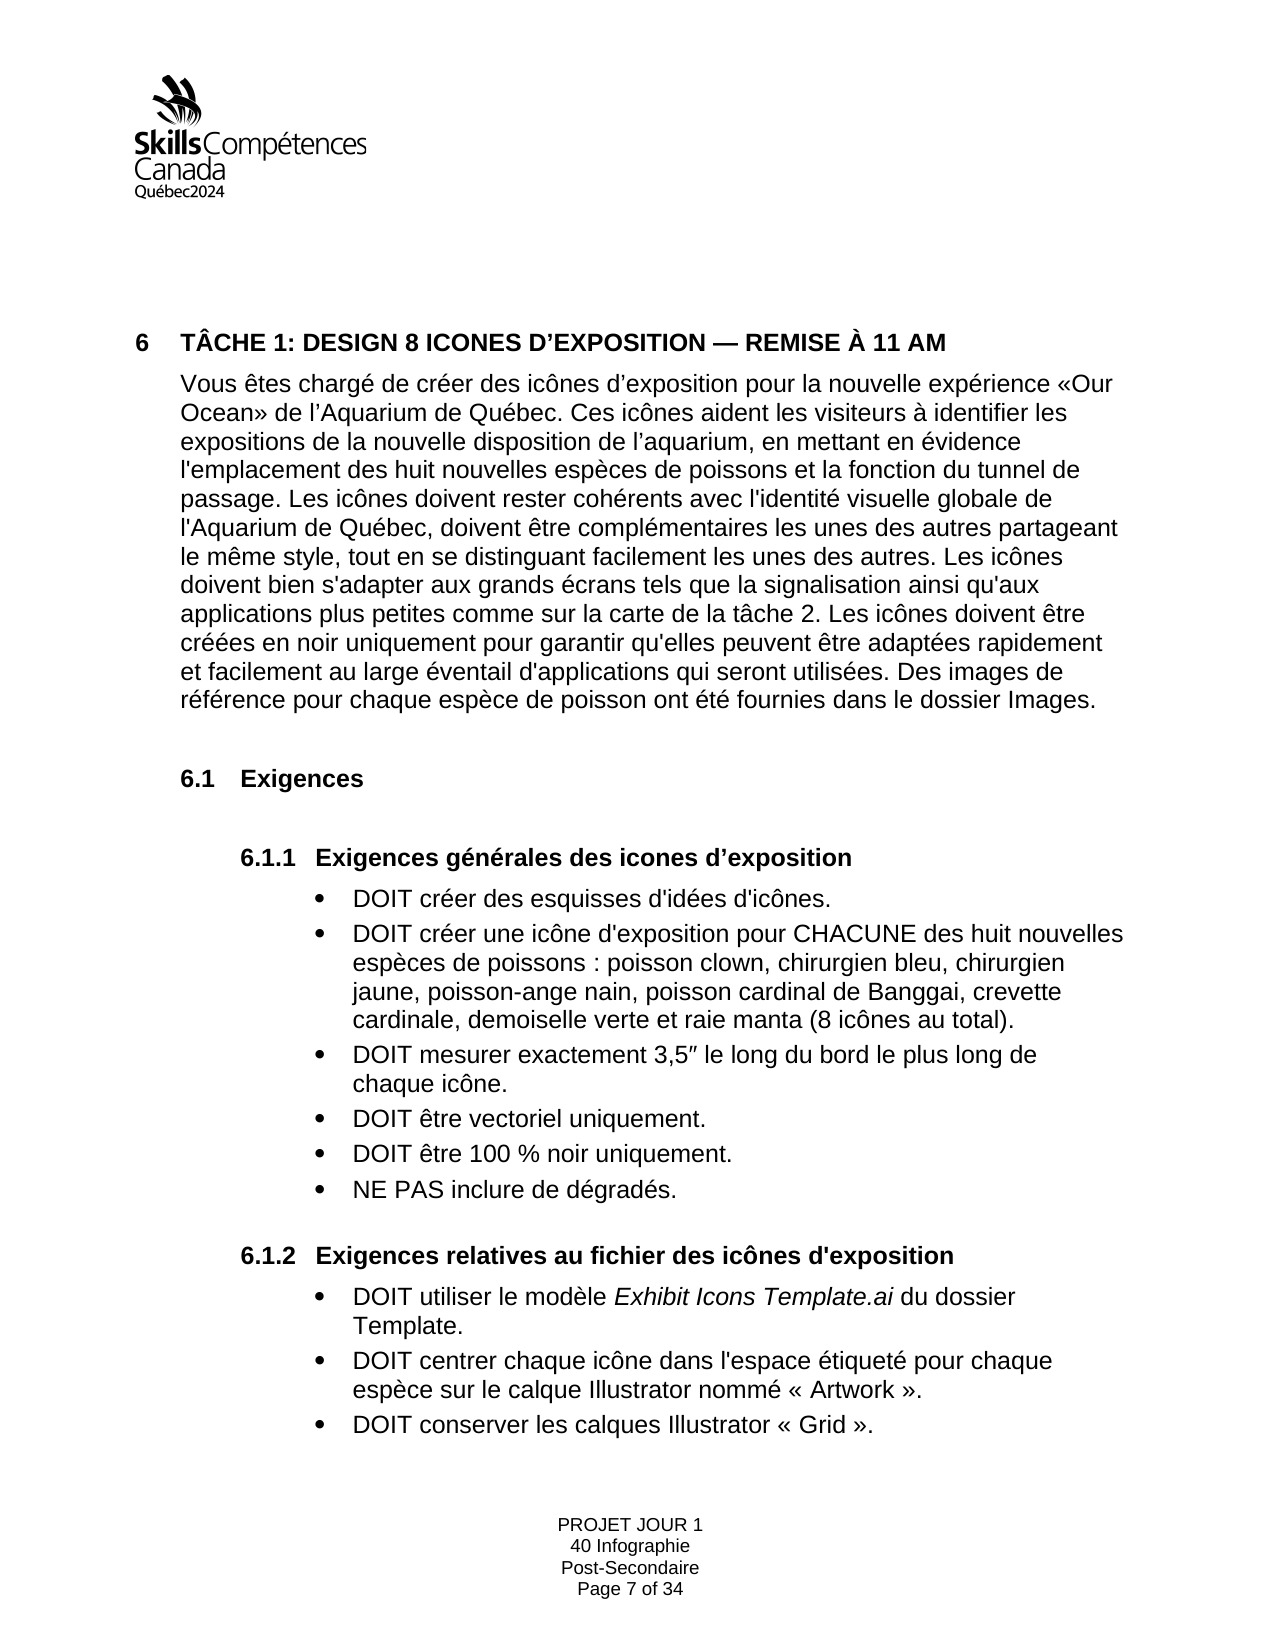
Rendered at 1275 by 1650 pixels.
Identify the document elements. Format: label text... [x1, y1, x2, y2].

subtitle Vous êtes chargé de créer des icônes d’exposition pour la nouvelle expérience «Our Ocean» de l’Aquarium de Québec. Ces icônes aident les visiteurs à identifier les expositions de la nouvelle disposition de l’aquarium, en mettant en évidence l'emplacement des huit nouvelles espèces de poissons et la fonction du tunnel de passage. Les icônes doivent rester cohérents avec l'identité visuelle globale de l'Aquarium de Québec, doivent être complémentaires les unes des autres partageant le même style, tout en se distinguant facilement les unes des autres. Les icônes doivent bien s'adapter aux grands écrans tels que la signalisation ainsi qu'aux applications plus petites comme sur la carte de la tâche 2. Les icônes doivent être créées en noir uniquement pour garantir qu'elles peuvent être adaptées rapidement et facilement au large éventail d'applications qui seront utilisées. Des images de référence pour chaque espèce de poisson ont été fournies dans le dossier Images. [180, 369, 1125, 714]
subtitle DOIT créer une icône d'exposition pour CHACUNE des huit nouvelles espèces de poissons : poisson clown, chirurgien bleu, chirurgien jaune, poisson-ange nain, poisson cardinal de Banggai, crevette cardinale, demoiselle verte et raie manta (8 icônes au total). [315, 919, 1125, 1034]
picture [135, 75, 367, 199]
subtitle Exigences relatives au fichier des icônes d'exposition [240, 1241, 1125, 1270]
subtitle Exigences générales des icones d’exposition [240, 843, 1125, 872]
subtitle DOIT centrer chaque icône dans l'espace étiqueté pour chaque espèce sur le calque Illustrator nommé « Artwork ». [315, 1346, 1125, 1404]
subtitle Exigences [180, 764, 1125, 793]
subtitle DOIT mesurer exactement 3,5″ le long du bord le plus long de chaque icône. [315, 1041, 1125, 1098]
subtitle NE PAS inclure de dégradés. [315, 1174, 1125, 1203]
subtitle DOIT conserver les calques Illustrator « Grid ». [315, 1410, 1125, 1439]
subtitle DOIT être vectoriel uniquement. [315, 1104, 1125, 1133]
subtitle DOIT créer des esquisses d'idées d'icônes. [315, 884, 1125, 913]
subtitle DOIT être 100 % noir uniquement. [315, 1139, 1125, 1168]
subtitle DOIT utiliser le modèle Exhibit Icons Template.ai du dossier Template. [315, 1282, 1125, 1340]
subtitle TÂCHE 1: DESIGN 8 ICONES D’EXPOSITION — REMISE À 11 AM [135, 328, 1125, 357]
